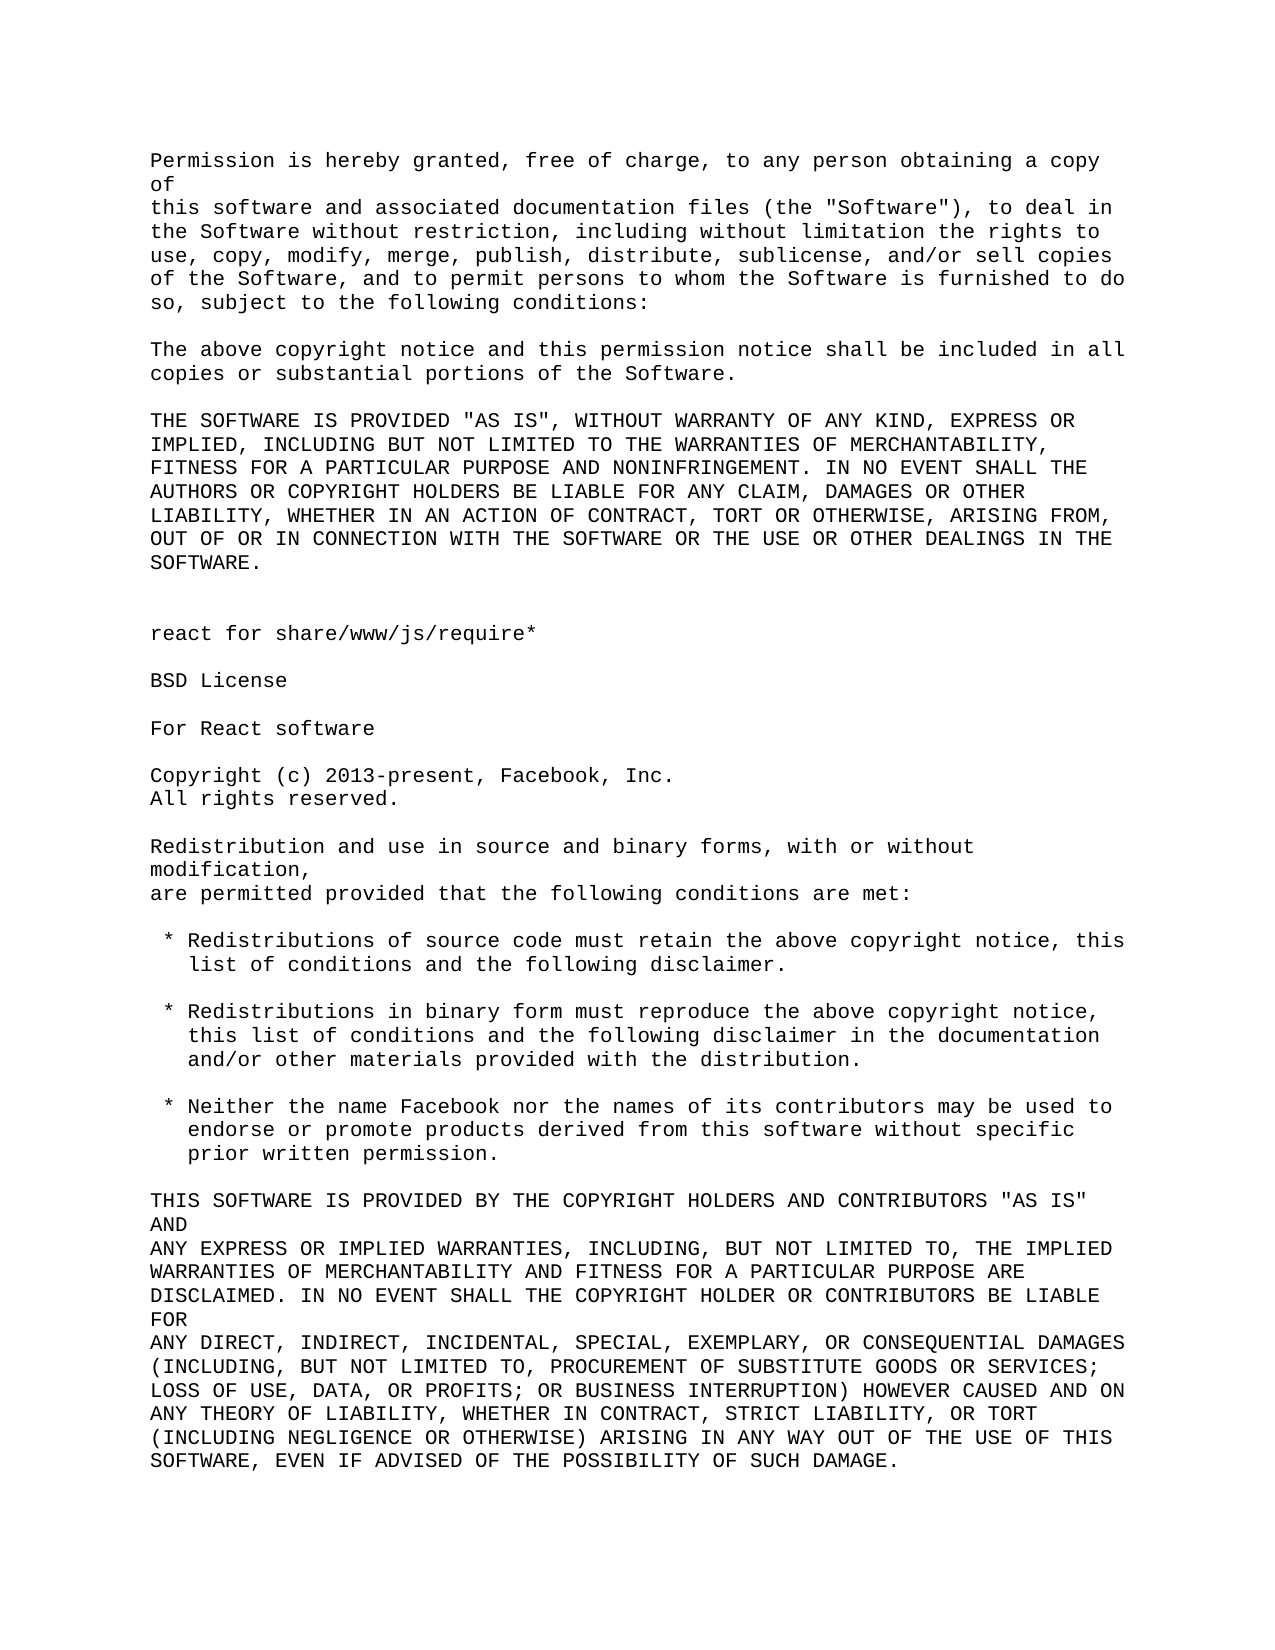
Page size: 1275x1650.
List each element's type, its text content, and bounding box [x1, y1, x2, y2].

text IMPLIED, INCLUDING BUT NOT LIMITED TO THE WARRANTIES OF MERCHANTABILITY, [150, 434, 1125, 457]
text THE SOFTWARE IS PROVIDED "AS IS", WITHOUT WARRANTY OF ANY KIND, EXPRESS OR [150, 410, 1125, 434]
text ANY THEORY OF LIABILITY, WHETHER IN CONTRACT, STRICT LIABILITY, OR TORT [150, 1403, 1125, 1427]
text THIS SOFTWARE IS PROVIDED BY THE COPYRIGHT HOLDERS AND CONTRIBUTORS "AS IS" AND [150, 1190, 1125, 1238]
text SOFTWARE. [150, 552, 1125, 576]
text * Redistributions of source code must retain the above copyright notice, this [150, 930, 1125, 954]
text endorse or promote products derived from this software without specific [150, 1119, 1125, 1143]
text FITNESS FOR A PARTICULAR PURPOSE AND NONINFRINGEMENT. IN NO EVENT SHALL THE [150, 457, 1125, 481]
text DISCLAIMED. IN NO EVENT SHALL THE COPYRIGHT HOLDER OR CONTRIBUTORS BE LIABLE FOR [150, 1285, 1125, 1332]
text use, copy, modify, merge, publish, distribute, sublicense, and/or sell copies [150, 244, 1125, 268]
text this software and associated documentation files (the "Software"), to deal in [150, 197, 1125, 221]
text All rights reserved. [150, 788, 1125, 812]
text The above copyright notice and this permission notice shall be included in all [150, 339, 1125, 363]
text BSD License [150, 670, 1125, 694]
text list of conditions and the following disclaimer. [150, 954, 1125, 978]
text (INCLUDING, BUT NOT LIMITED TO, PROCUREMENT OF SUBSTITUTE GOODS OR SERVICES; [150, 1356, 1125, 1379]
text prior written permission. [150, 1143, 1125, 1167]
text and/or other materials provided with the distribution. [150, 1048, 1125, 1072]
text react for share/www/js/require* [150, 623, 1125, 647]
text Copyright (c) 2013-present, Facebook, Inc. [150, 765, 1125, 788]
text LIABILITY, WHETHER IN AN ACTION OF CONTRACT, TORT OR OTHERWISE, ARISING FROM, [150, 505, 1125, 528]
text of the Software, and to permit persons to whom the Software is furnished to do [150, 268, 1125, 292]
text the Software without restriction, including without limitation the rights to [150, 221, 1125, 244]
text WARRANTIES OF MERCHANTABILITY AND FITNESS FOR A PARTICULAR PURPOSE ARE [150, 1261, 1125, 1285]
text are permitted provided that the following conditions are met: [150, 883, 1125, 907]
text so, subject to the following conditions: [150, 292, 1125, 316]
text LOSS OF USE, DATA, OR PROFITS; OR BUSINESS INTERRUPTION) HOWEVER CAUSED AND ON [150, 1379, 1125, 1403]
text ANY DIRECT, INDIRECT, INCIDENTAL, SPECIAL, EXEMPLARY, OR CONSEQUENTIAL DAMAGES [150, 1332, 1125, 1356]
text * Redistributions in binary form must reproduce the above copyright notice, [150, 1001, 1125, 1025]
text Redistribution and use in source and binary forms, with or without modification, [150, 836, 1125, 883]
text ANY EXPRESS OR IMPLIED WARRANTIES, INCLUDING, BUT NOT LIMITED TO, THE IMPLIED [150, 1238, 1125, 1261]
text Permission is hereby granted, free of charge, to any person obtaining a copy of [150, 150, 1125, 197]
text this list of conditions and the following disclaimer in the documentation [150, 1025, 1125, 1048]
text (INCLUDING NEGLIGENCE OR OTHERWISE) ARISING IN ANY WAY OUT OF THE USE OF THIS [150, 1427, 1125, 1451]
text OUT OF OR IN CONNECTION WITH THE SOFTWARE OR THE USE OR OTHER DEALINGS IN THE [150, 528, 1125, 552]
text * Neither the name Facebook nor the names of its contributors may be used to [150, 1096, 1125, 1119]
text copies or substantial portions of the Software. [150, 363, 1125, 386]
text SOFTWARE, EVEN IF ADVISED OF THE POSSIBILITY OF SUCH DAMAGE. [150, 1451, 1125, 1474]
text For React software [150, 717, 1125, 741]
text AUTHORS OR COPYRIGHT HOLDERS BE LIABLE FOR ANY CLAIM, DAMAGES OR OTHER [150, 481, 1125, 505]
